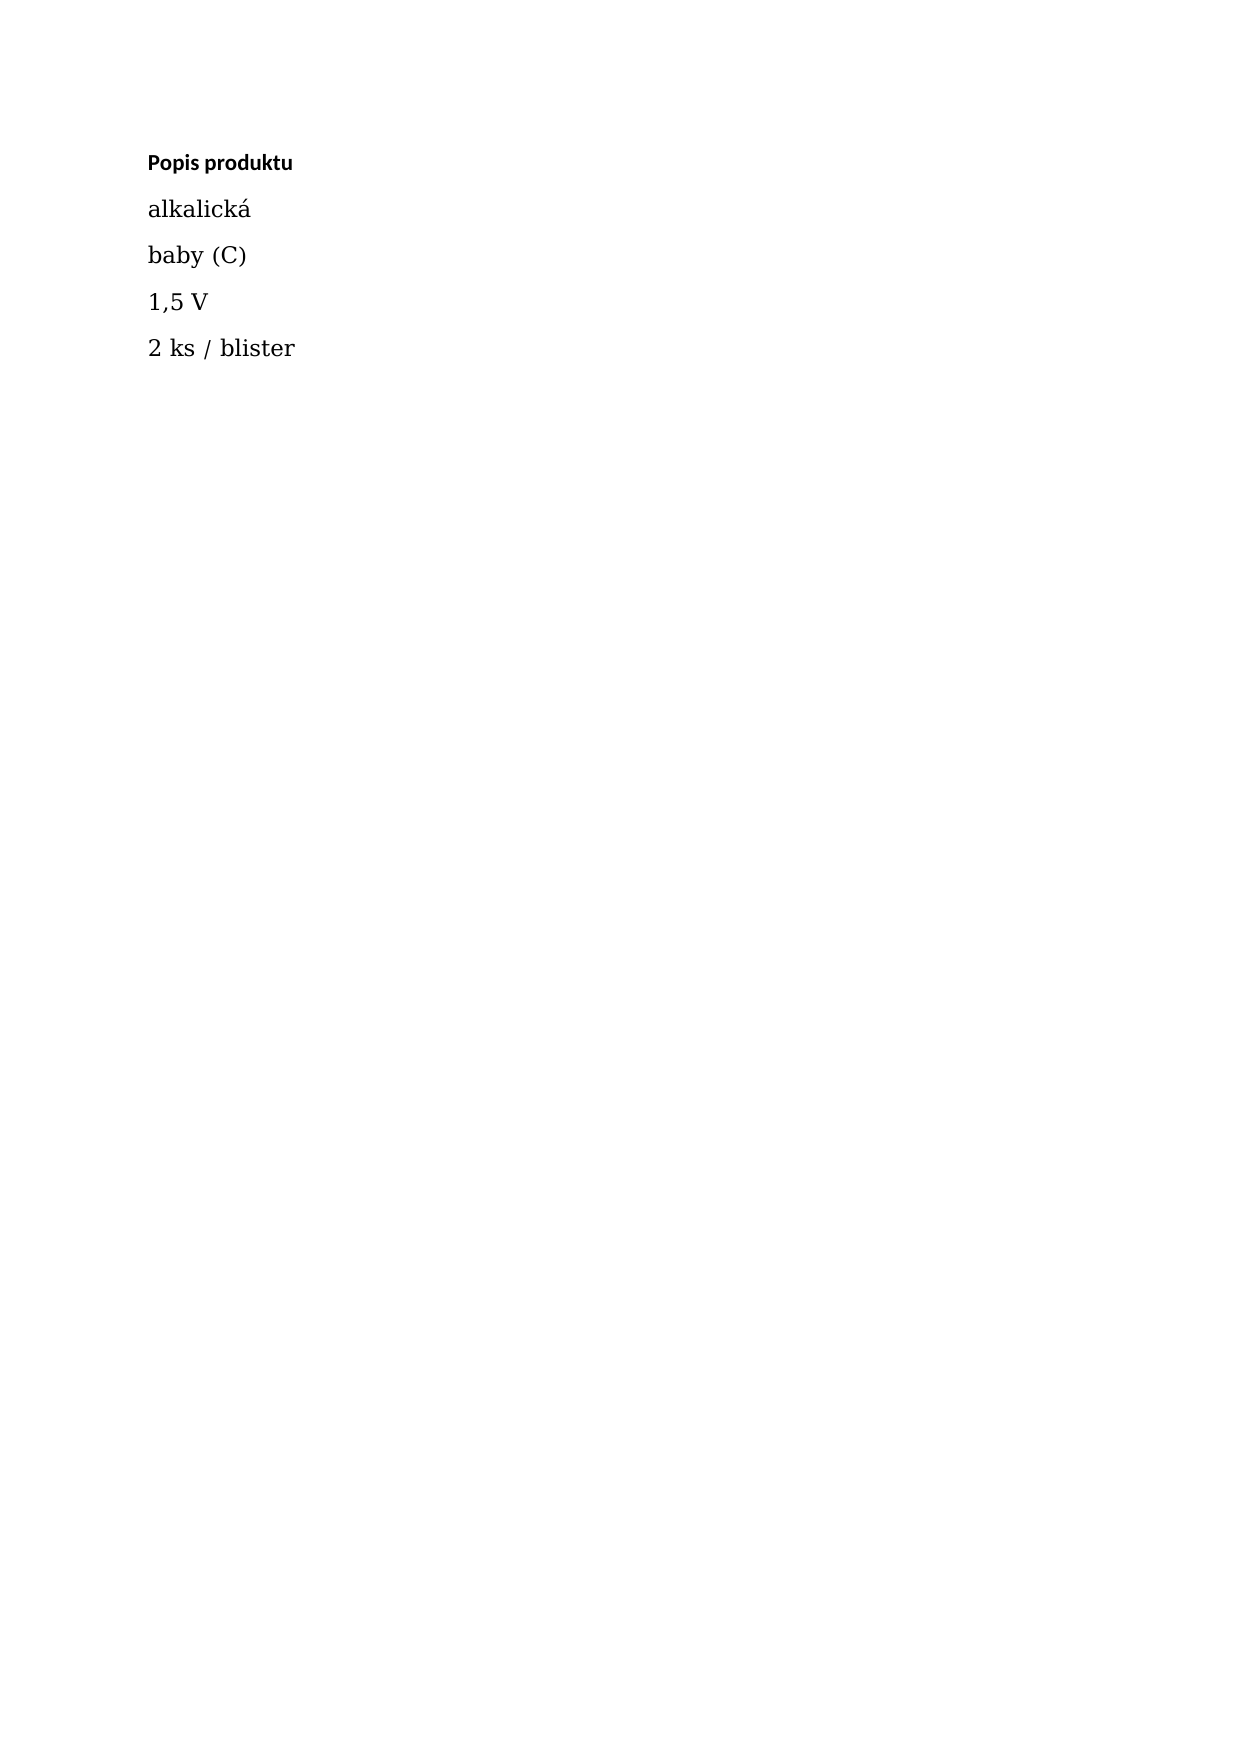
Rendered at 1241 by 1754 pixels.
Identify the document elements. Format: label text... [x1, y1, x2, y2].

text alkalická [148, 194, 1093, 222]
text 1,5 V [148, 287, 1093, 315]
text Popis produktu [148, 148, 1093, 176]
text baby (C) [148, 241, 1093, 268]
text 2 ks / blister [148, 333, 1093, 361]
